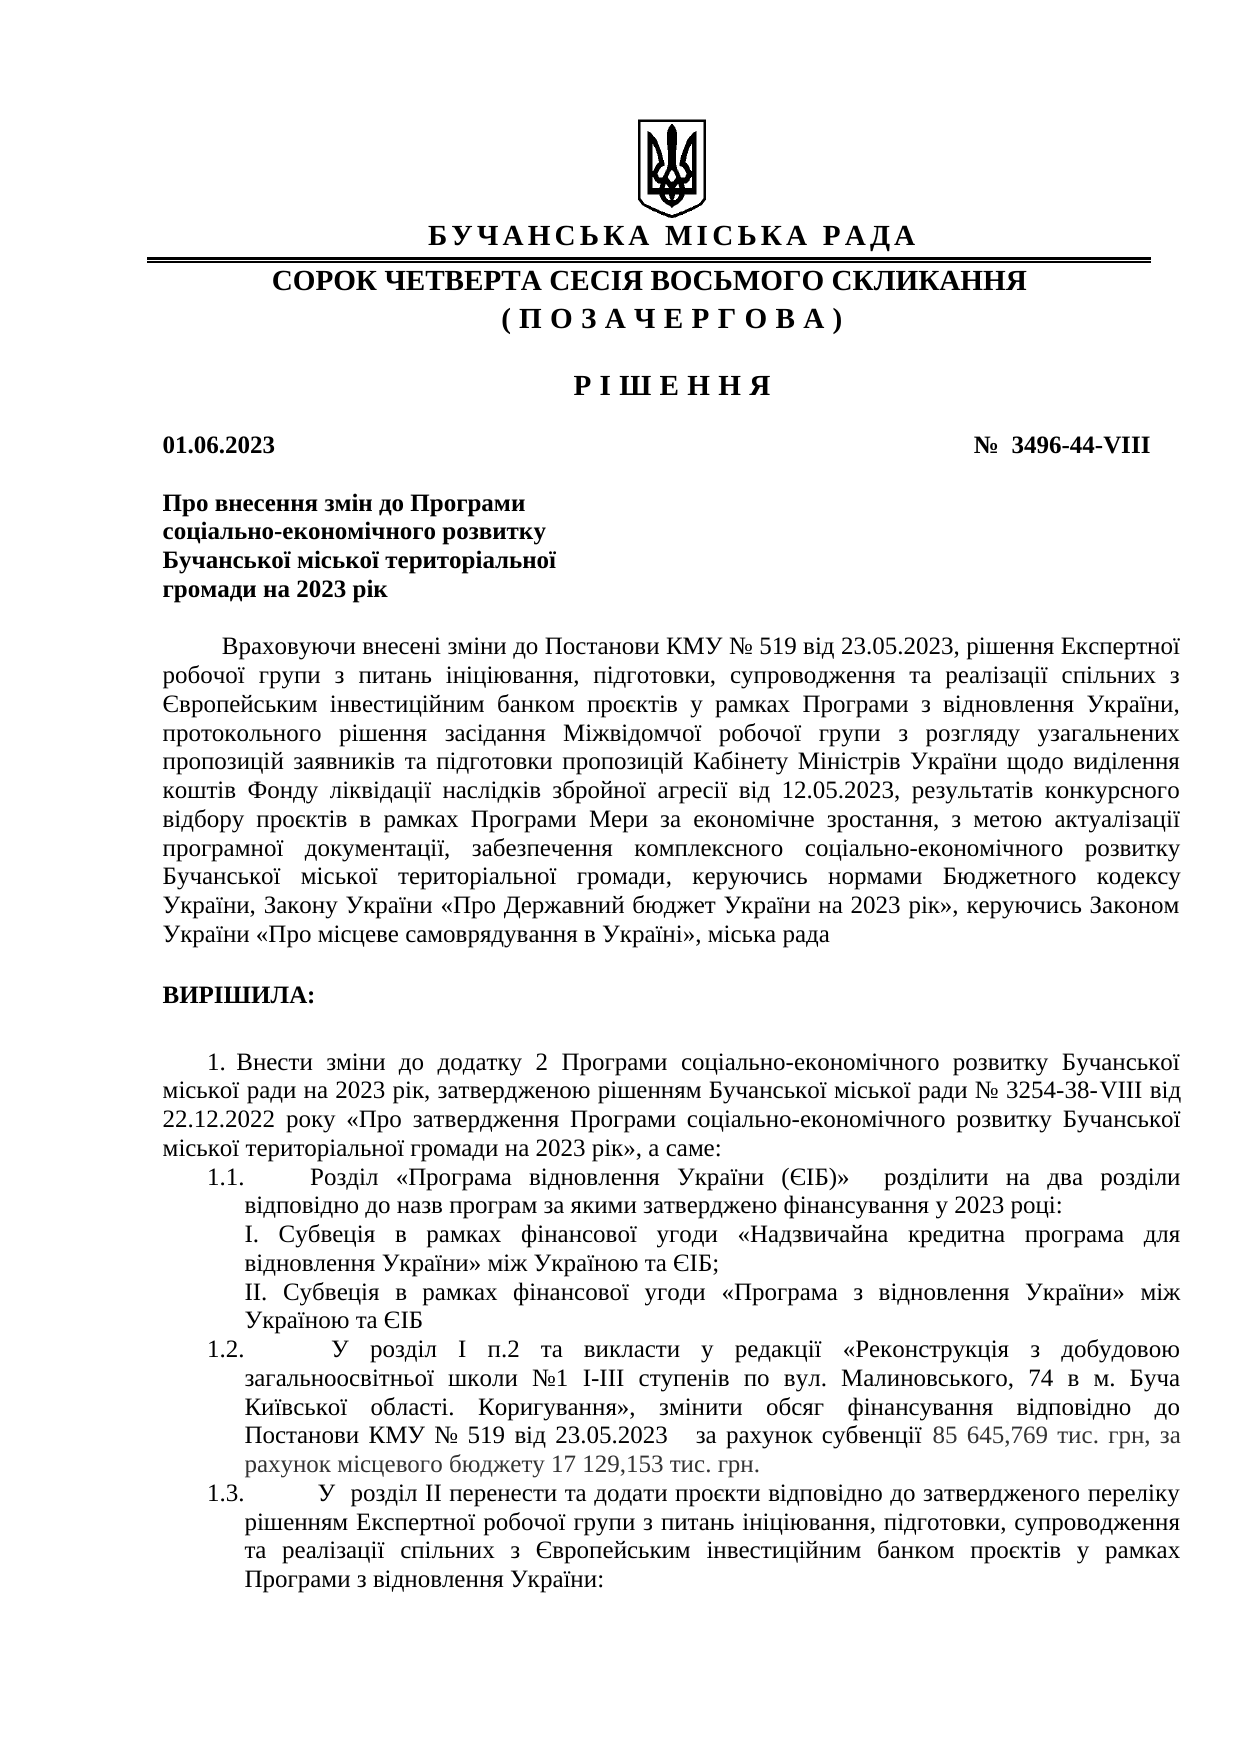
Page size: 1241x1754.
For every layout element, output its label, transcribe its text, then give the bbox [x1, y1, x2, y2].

list Внести зміни до додатку 2 Програми соціально-економічного розвитку Бучанської міської ради на 2023 рік, затвердженою рішенням Бучанської міської ради № 3254-38-VIII від 22.12.2022 року «Про затвердження Програми соціально-економічного розвитку Бучанської міської територіальної громади на 2023 рік», а саме: [162, 1047, 1181, 1162]
text Про внесення змін до Програми соціально-економічного розвитку Бучанської міської територіальної [162, 488, 1181, 574]
subtitle 01.06.2023 № 3496-44-VIІІ [162, 430, 1181, 459]
text (ПОЗАЧЕРГОВА) [162, 301, 1181, 334]
text БУЧАНСЬКА МІСЬКА РАДА [162, 218, 1181, 252]
text громади на 2023 рік [162, 574, 1181, 603]
table_header СОРОК ЧЕТВЕРТА СЕСІЯ ВОСЬМОГО СКЛИКАННЯ [147, 263, 1151, 301]
list У розділ І п.2 та викласти у редакції «Реконструкція з добудовою загальноосвітньої школи №1 І-ІІІ ступенів по вул. Малиновського, 74 в м. Буча Київської області. Коригування», змінити обсяг фінансування відповідно до Постанови КМУ № 519 від 23.05.2023 за рахунок субвенції 85 645,769 тис. грн, за рахунок місцевого бюджету 17 129,153 тис. грн. [207, 1334, 1181, 1478]
picture [636, 118, 708, 219]
text ВИРІШИЛА: [162, 981, 1211, 1009]
list ІІ. Субвеція в рамках фінансової угоди «Програма з відновлення України» між Україною та ЄІБ [244, 1277, 1181, 1334]
list У розділ ІІ перенести та додати проєкти відповідно до затвердженого переліку рішенням Експертної робочої групи з питань ініціювання, підготовки, супроводження та реалізації спільних з Європейським інвестиційним банком проєктів у рамках Програми з відновлення України: [207, 1478, 1181, 1593]
list І. Субвеція в рамках фінансової угоди «Надзвичайна кредитна програма для відновлення України» між Україною та ЄІБ; [244, 1219, 1181, 1277]
text РІШЕННЯ [162, 368, 1181, 401]
list Розділ «Програма відновлення України (ЄІБ)» розділити на два розділи відповідно до назв програм за якими затверджено фінансування у 2023 році: [207, 1162, 1181, 1219]
text Враховуючи внесені зміни до Постанови КМУ № 519 від 23.05.2023, рішення Експертної робочої групи з питань ініціювання, підготовки, супроводження та реалізації спільних з Європейським інвестиційним банком проєктів у рамках Програми з відновлення України, протокольного рішення засідання Міжвідомчої робочої групи з розгляду узагальнених пропозицій заявників та підготовки пропозицій Кабінету Міністрів України щодо виділення коштів Фонду ліквідації наслідків збройної агресії від 12.05.2023, результатів конкурсного відбору проєктів в рамках Програми Мери за економічне зростання, з метою актуалізації програмної документації, забезпечення комплексного соціально-економічного розвитку Бучанської міської територіальної громади, керуючись нормами Бюджетного кодексу України, Закону України «Про Державний бюджет України на 2023 рік», керуючись Законом України «Про місцеве самоврядування в Україні», міська рада [162, 631, 1181, 948]
